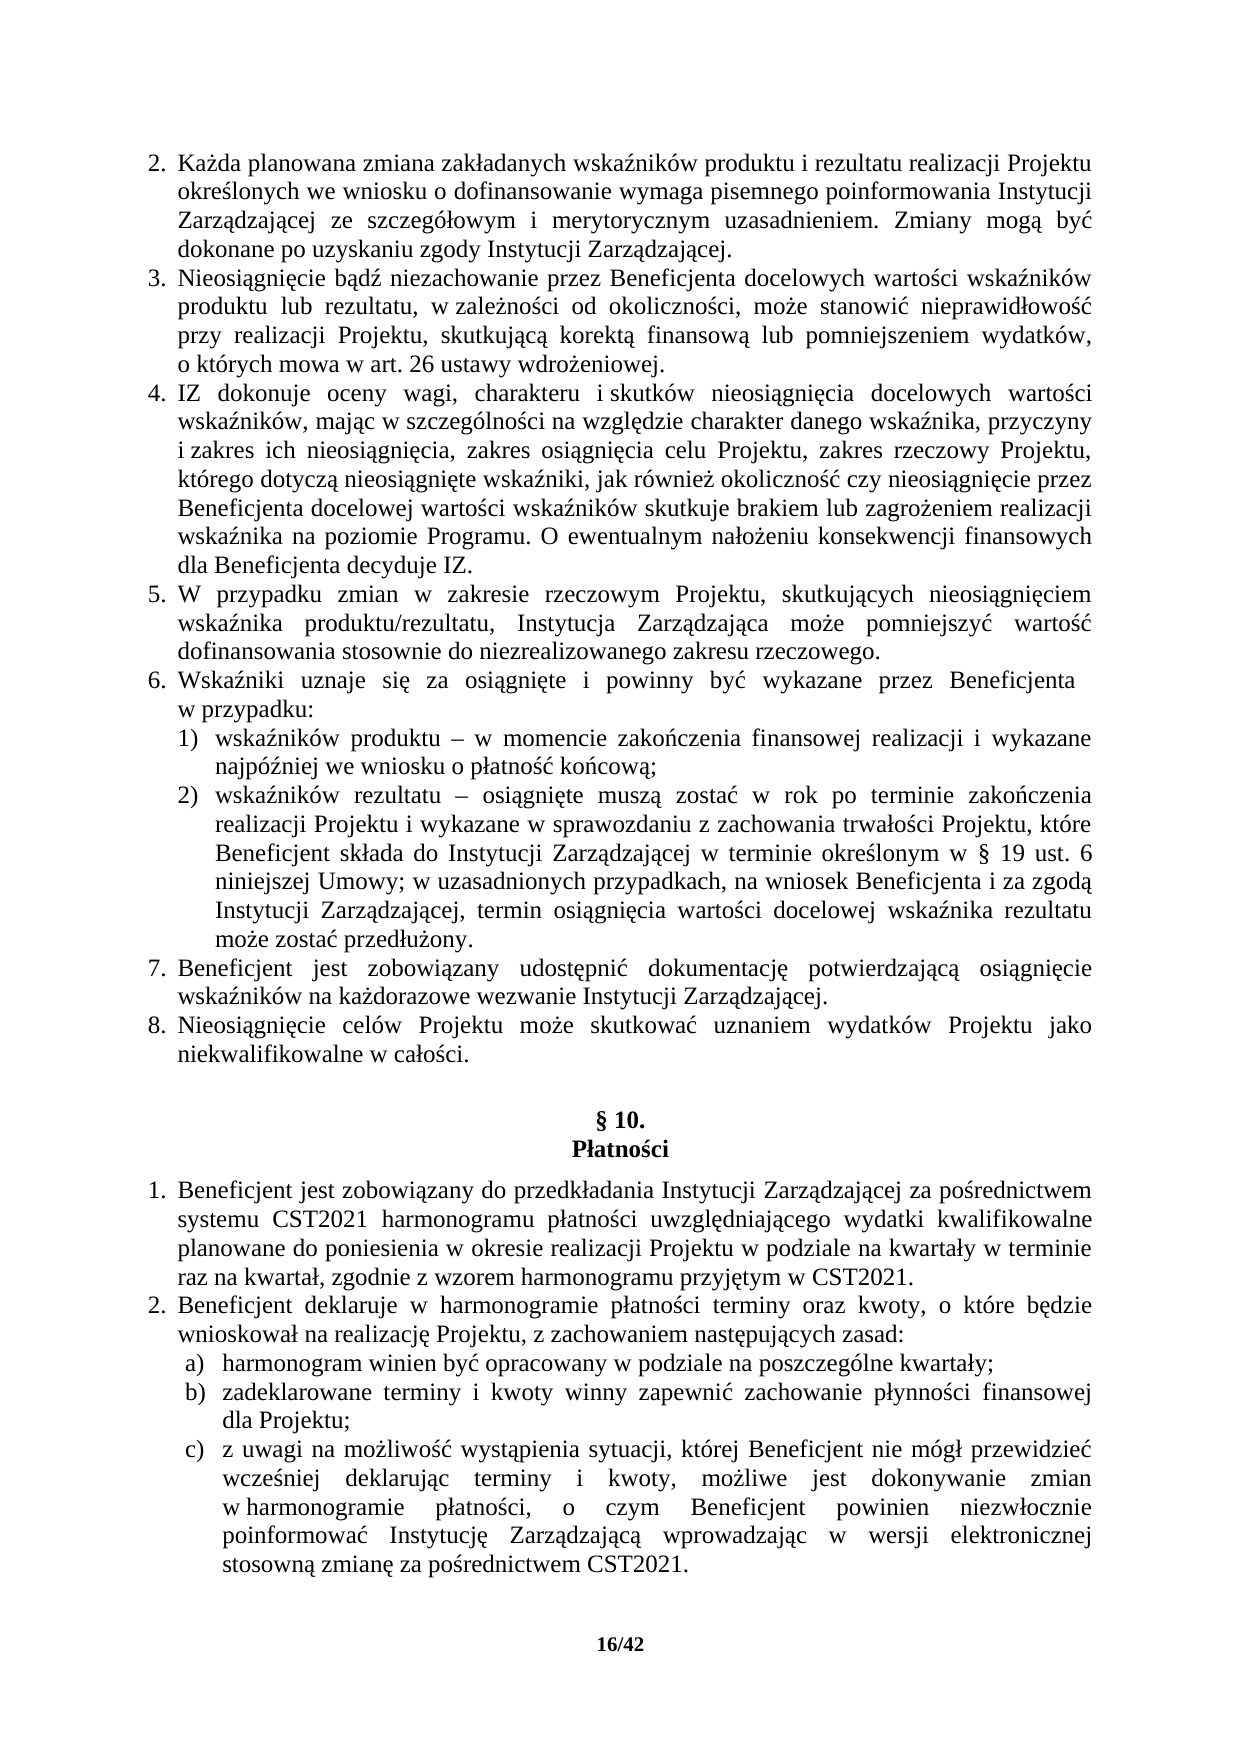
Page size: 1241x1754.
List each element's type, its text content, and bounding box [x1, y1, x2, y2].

list wskaźników produktu – w momencie zakończenia finansowej realizacji i wykazane najpóźniej we wniosku o płatność końcową; [177, 723, 1093, 780]
list Beneficjent jest zobowiązany udostępnić dokumentację potwierdzającą osiągnięcie wskaźników na każdorazowe wezwanie Instytucji Zarządzającej. [148, 953, 1093, 1010]
list Nieosiągnięcie celów Projektu może skutkować uznaniem wydatków Projektu jako niekwalifikowalne w całości. [148, 1010, 1093, 1068]
list Nieosiągnięcie bądź niezachowanie przez Beneficjenta docelowych wartości wskaźników produktu lub rezultatu, w zależności od okoliczności, może stanowić nieprawidłowość przy realizacji Projektu, skutkującą korektą finansową lub pomniejszeniem wydatków, o których mowa w art. 26 ustawy wdrożeniowej. [148, 263, 1093, 378]
list wskaźników rezultatu – osiągnięte muszą zostać w rok po terminie zakończenia realizacji Projektu i wykazane w sprawozdaniu z zachowania trwałości Projektu, które Beneficjent składa do Instytucji Zarządzającej w terminie określonym w § 19 ust. 6 niniejszej Umowy; w uzasadnionych przypadkach, na wniosek Beneficjenta i za zgodą Instytucji Zarządzającej, termin osiągnięcia wartości docelowej wskaźnika rezultatu może zostać przedłużony. [177, 780, 1093, 953]
text § 10. Płatności [148, 1105, 1093, 1163]
list harmonogram winien być opracowany w podziale na poszczególne kwartały; [185, 1348, 1093, 1377]
list W przypadku zmian w zakresie rzeczowym Projektu, skutkujących nieosiągnięciem wskaźnika produktu/rezultatu, Instytucja Zarządzająca może pomniejszyć wartość dofinansowania stosownie do niezrealizowanego zakresu rzeczowego. [148, 579, 1093, 665]
list Beneficjent jest zobowiązany do przedkładania Instytucji Zarządzającej za pośrednictwem systemu CST2021 harmonogramu płatności uwzględniającego wydatki kwalifikowalne planowane do poniesienia w okresie realizacji Projektu w podziale na kwartały w terminie raz na kwartał, zgodnie z wzorem harmonogramu przyjętym w CST2021. [148, 1175, 1093, 1290]
list zadeklarowane terminy i kwoty winny zapewnić zachowanie płynności finansowej dla Projektu; [185, 1377, 1093, 1434]
list Każda planowana zmiana zakładanych wskaźników produktu i rezultatu realizacji Projektu określonych we wniosku o dofinansowanie wymaga pisemnego poinformowania Instytucji Zarządzającej ze szczegółowym i merytorycznym uzasadnieniem. Zmiany mogą być dokonane po uzyskaniu zgody Instytucji Zarządzającej. [148, 148, 1093, 263]
list Wskaźniki uznaje się za osiągnięte i powinny być wykazane przez Beneficjenta w przypadku: [148, 665, 1093, 723]
list z uwagi na możliwość wystąpienia sytuacji, której Beneficjent nie mógł przewidzieć wcześniej deklarując terminy i kwoty, możliwe jest dokonywanie zmian w harmonogramie płatności, o czym Beneficjent powinien niezwłocznie poinformować Instytucję Zarządzającą wprowadzając w wersji elektronicznej stosowną zmianę za pośrednictwem CST2021. [185, 1434, 1093, 1578]
list IZ dokonuje oceny wagi, charakteru i skutków nieosiągnięcia docelowych wartości wskaźników, mając w szczególności na względzie charakter danego wskaźnika, przyczyny i zakres ich nieosiągnięcia, zakres osiągnięcia celu Projektu, zakres rzeczowy Projektu, którego dotyczą nieosiągnięte wskaźniki, jak również okoliczność czy nieosiągnięcie przez Beneficjenta docelowej wartości wskaźników skutkuje brakiem lub zagrożeniem realizacji wskaźnika na poziomie Programu. O ewentualnym nałożeniu konsekwencji finansowych dla Beneficjenta decyduje IZ. [148, 378, 1093, 579]
list Beneficjent deklaruje w harmonogramie płatności terminy oraz kwoty, o które będzie wnioskował na realizację Projektu, z zachowaniem następujących zasad: [148, 1290, 1093, 1348]
